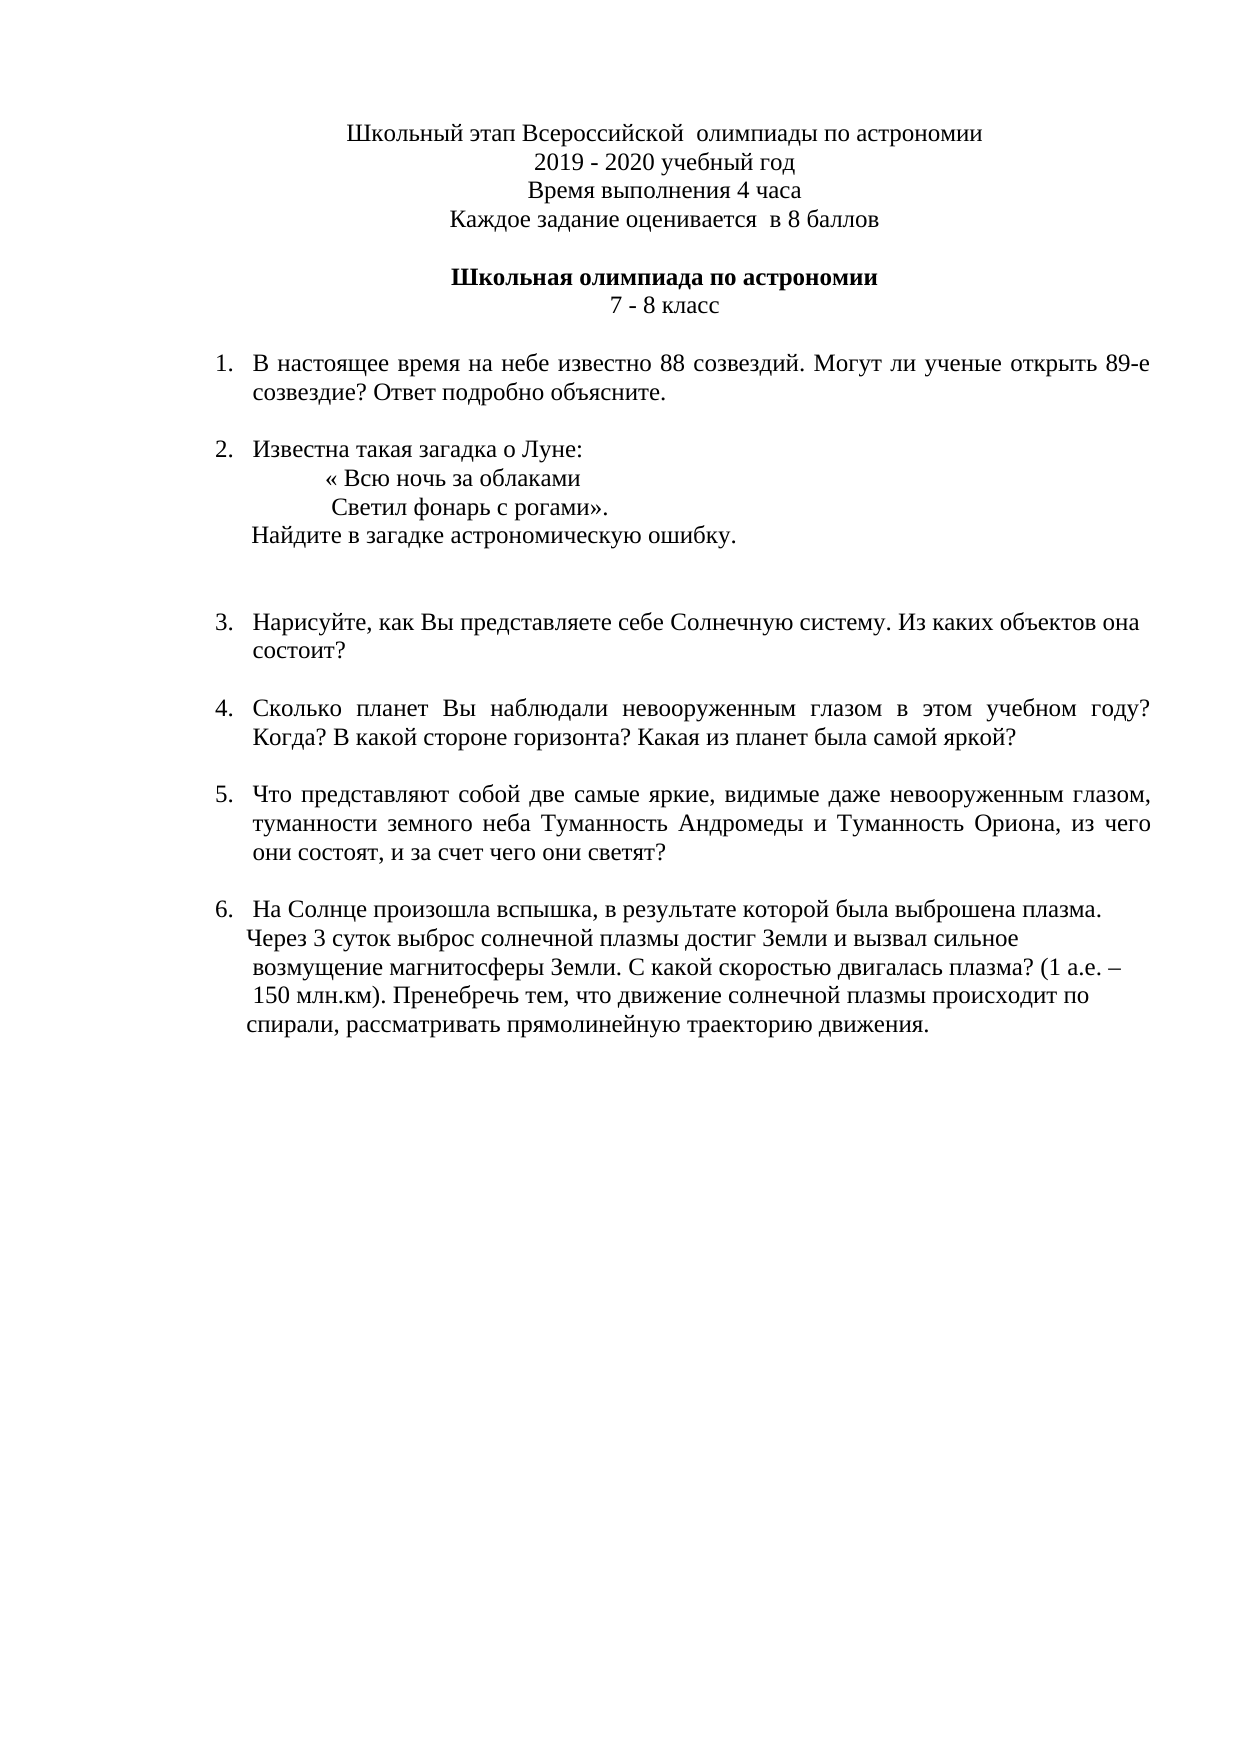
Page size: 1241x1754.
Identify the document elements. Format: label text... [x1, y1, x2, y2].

text Через 3 суток выброс солнечной плазмы достиг Земли и вызвал сильное [215, 923, 1152, 952]
list На Солнце произошла вспышка, в результате которой была выброшена плазма. [215, 894, 1152, 923]
text Найдите в загадке астрономическую ошибку. [177, 521, 1152, 549]
list Сколько планет Вы наблюдали невооруженным глазом в этом учебном году? Когда? В какой стороне горизонта? Какая из планет была самой яркой? [215, 693, 1152, 751]
text возмущение магнитосферы Земли. С какой скоростью двигалась плазма? (1 а.е. – [215, 952, 1152, 981]
text спирали, рассматривать прямолинейную траекторию движения. [215, 1009, 1152, 1038]
list Известна такая загадка о Луне: [215, 434, 1152, 463]
text Школьный этап Всероссийской олимпиады по астрономии [177, 118, 1152, 147]
list Нарисуйте, как Вы представляете себе Солнечную систему. Из каких объектов она состоит? [215, 607, 1152, 664]
text « Всю ночь за облаками [288, 463, 1152, 492]
text Школьная олимпиада по астрономии [177, 262, 1152, 291]
text Светил фонарь с рогами». [288, 492, 1152, 521]
list В настоящее время на небе известно 88 созвездий. Могут ли ученые открыть 89-е созвездие? Ответ подробно объясните. [215, 348, 1152, 406]
text 2019 - 2020 учебный год [177, 147, 1152, 176]
text Каждое задание оценивается в 8 баллов [177, 204, 1152, 233]
text 150 млн.км). Пренебречь тем, что движение солнечной плазмы происходит по [215, 981, 1152, 1009]
text 7 - 8 класс [177, 291, 1152, 319]
list Что представляют собой две самые яркие, видимые даже невооруженным глазом, туманности земного неба Туманность Андромеды и Туманность Ориона, из чего они состоят, и за счет чего они светят? [215, 779, 1152, 866]
text Время выполнения 4 часа [177, 176, 1152, 204]
